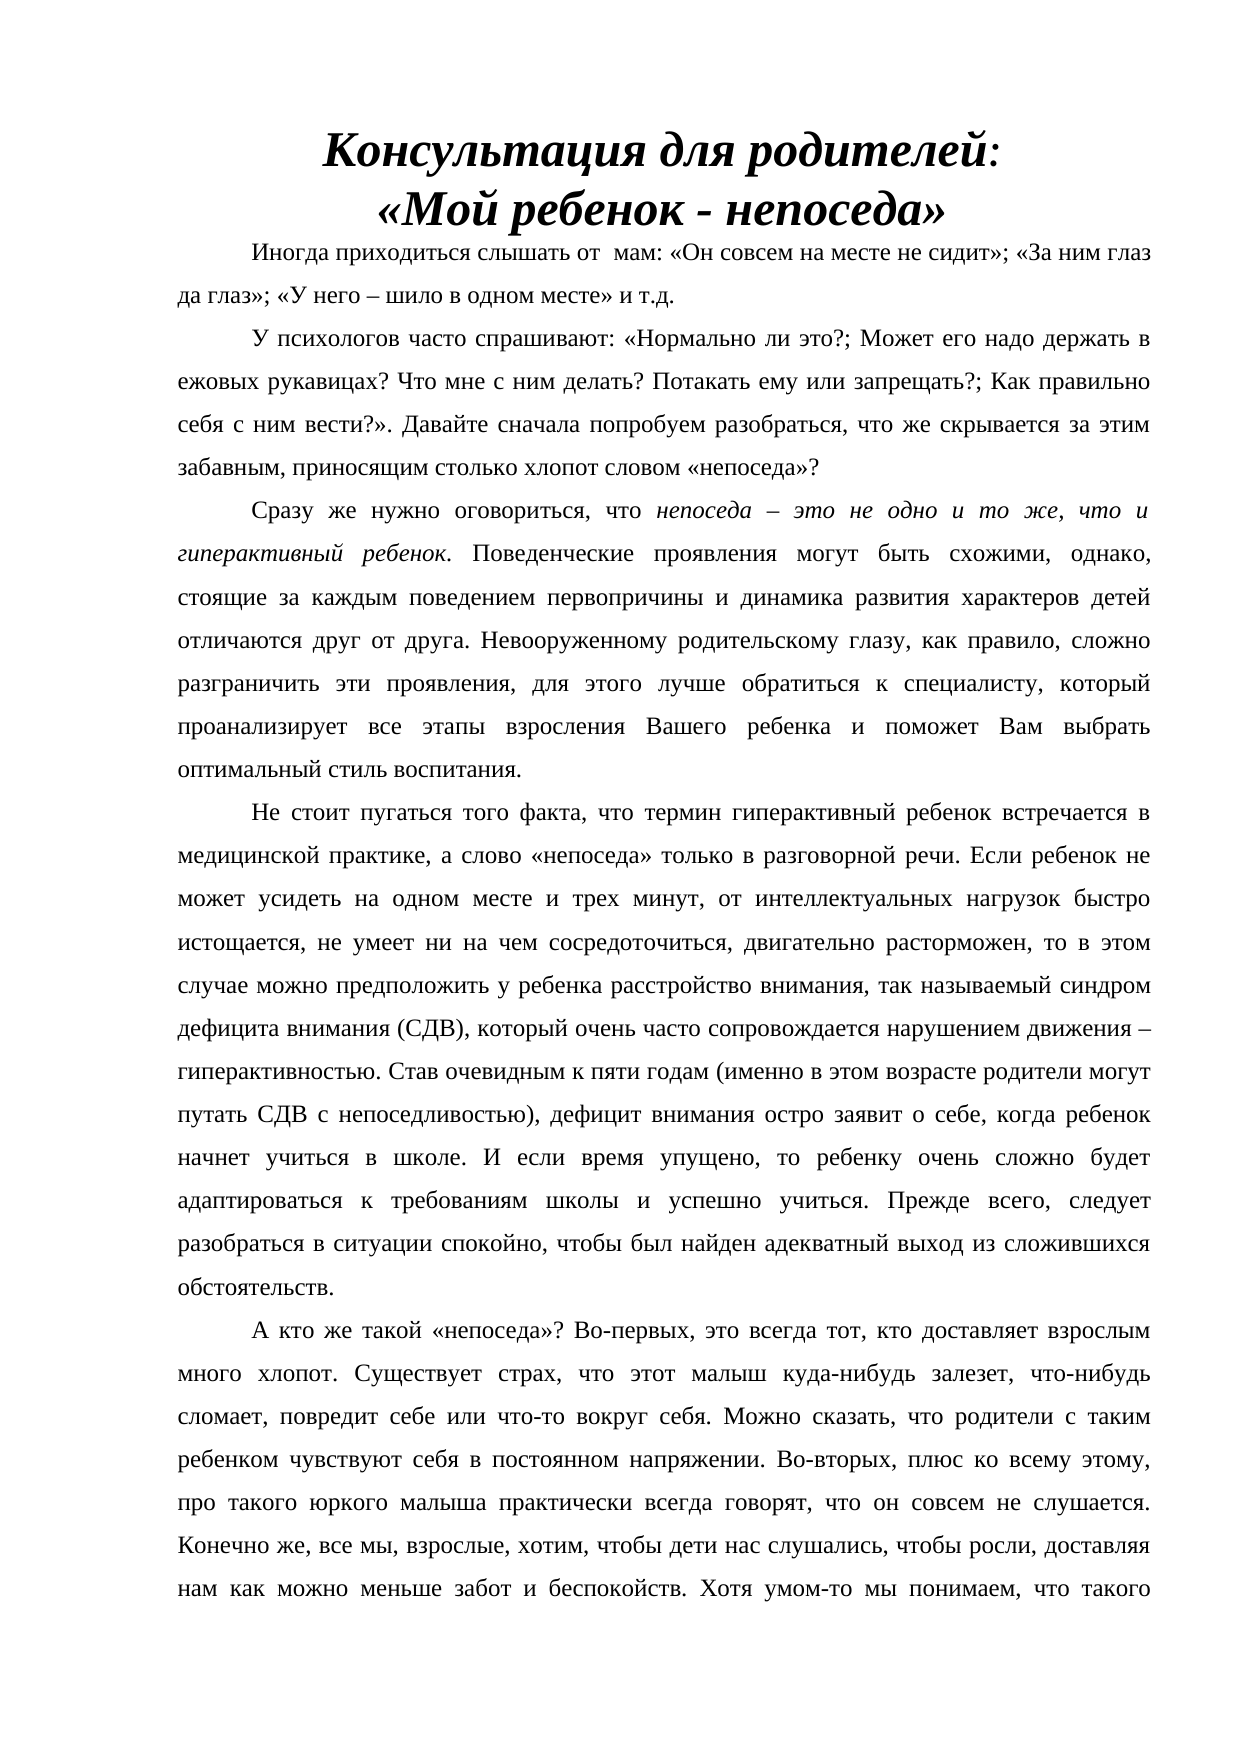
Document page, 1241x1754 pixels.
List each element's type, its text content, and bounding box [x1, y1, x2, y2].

text Не стоит пугаться того факта, что термин гиперактивный ребенок встречается в медицинской практике, а слово «непоседа» только в разговорной речи. Если ребенок не может усидеть на одном месте и трех минут, от интеллектуальных нагрузок быстро истощается, не умеет ни на чем сосредоточиться, двигательно расторможен, то в этом случае можно предположить у ребенка расстройство внимания, так называемый синдром дефицита внимания (СДВ), который очень часто сопровождается нарушением движения – гиперактивностью. Став очевидным к пяти годам (именно в этом возрасте родители могут путать СДВ с непоседливостью), дефицит внимания остро заявит о себе, когда ребенок начнет учиться в школе. И если время упущено, то ребенку очень сложно будет адаптироваться к требованиям школы и успешно учиться. Прежде всего, следует разобраться в ситуации спокойно, чтобы был найден адекватный выход из сложившихся обстоятельств. [177, 797, 1152, 1300]
text У психологов часто спрашивают: «Нормально ли это?; Может его надо держать в ежовых рукавицах? Что мне с ним делать? Потакать ему или запрещать?; Как правильно себя с ним вести?». Давайте сначала попробуем разобраться, что же скрывается за этим забавным, приносящим столько хлопот словом «непоседа»? [177, 323, 1152, 481]
text Консультация для родителей: [177, 118, 1152, 179]
text Иногда приходиться слышать от мам: «Он совсем на месте не сидит»; «За ним глаз да глаз»; «У него – шило в одном месте» и т.д. [177, 237, 1152, 308]
text Сразу же нужно оговориться, что непоседа – это не одно и то же, что и гиперактивный ребенок. Поведенческие проявления могут быть схожими, однако, стоящие за каждым поведением первопричины и динамика развития характеров детей отличаются друг от друга. Невооруженному родительскому глазу, как правило, сложно разграничить эти проявления, для этого лучше обратиться к специалисту, который проанализирует все этапы взросления Вашего ребенка и поможет Вам выбрать оптимальный стиль воспитания. [177, 495, 1152, 783]
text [177, 1315, 1152, 1602]
text «Мой ребенок - непоседа» [177, 179, 1152, 237]
